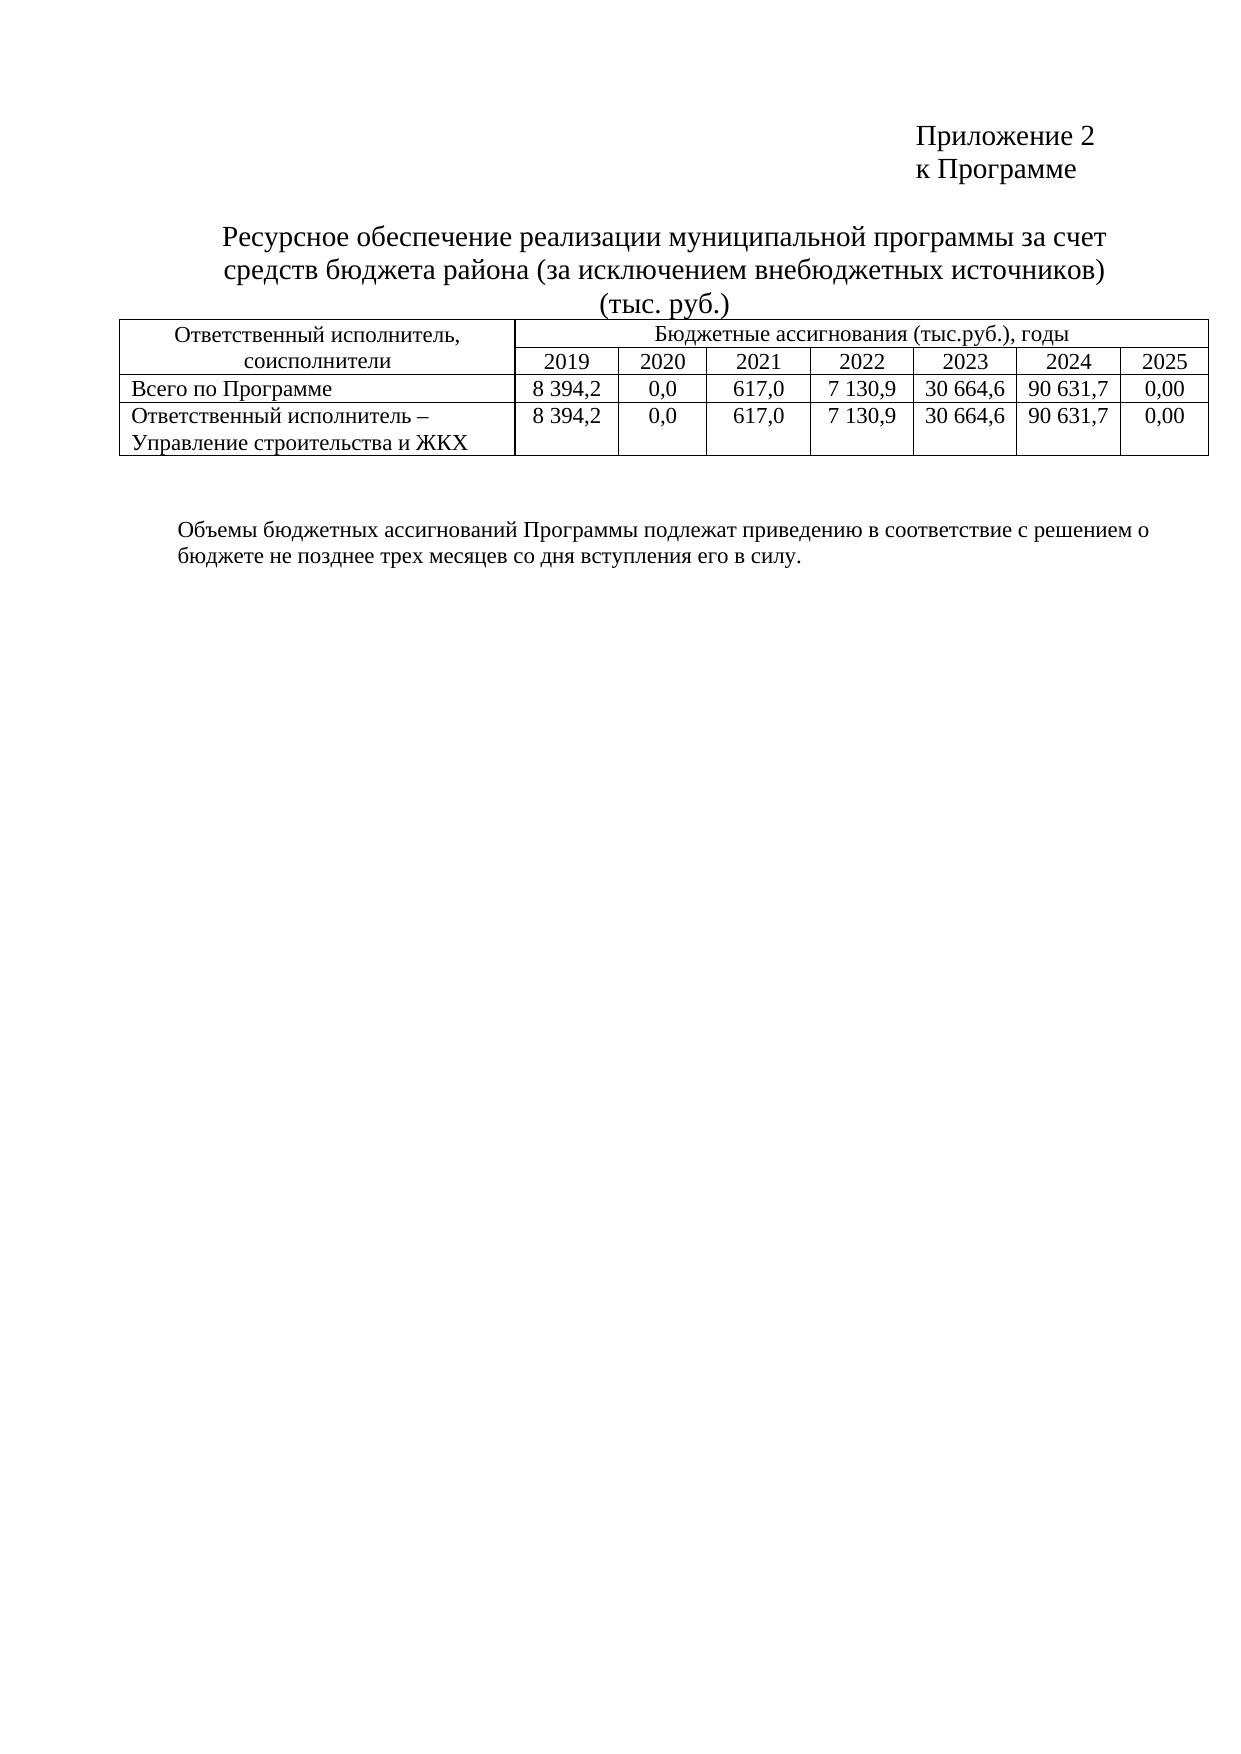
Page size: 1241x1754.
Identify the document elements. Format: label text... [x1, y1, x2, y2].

table_cell 617,0 [707, 375, 810, 402]
table_cell 2021 [707, 348, 810, 374]
table_cell 2023 [914, 348, 1016, 374]
table_cell 30 664,6 [914, 403, 1016, 455]
table_cell 617,0 [707, 403, 810, 455]
text Приложение 2 [916, 118, 1152, 152]
table_cell 90 631,7 [1017, 403, 1120, 455]
table_cell 0,0 [619, 375, 706, 402]
text Объемы бюджетных ассигнований Программы подлежат приведению в соответствие с решением о бюджете не позднее трех месяцев со дня вступления его в силу. [177, 516, 1152, 569]
table_cell 2024 [1017, 348, 1120, 374]
table_cell Всего по Программе [120, 375, 514, 402]
table_cell 8 394,2 [516, 403, 618, 455]
table_header Ответственный исполнитель, соисполнители [120, 320, 514, 374]
text (тыс. руб.) [177, 286, 1152, 319]
table_cell 8 394,2 [516, 375, 618, 402]
text к Программе [916, 152, 1152, 185]
table_cell 0,00 [1121, 375, 1208, 402]
table_cell Ответственный исполнитель – Управление строительства и ЖКХ [120, 403, 514, 455]
table_cell 30 664,6 [914, 375, 1016, 402]
table_cell 2019 [516, 348, 618, 374]
table_cell 2022 [811, 348, 913, 374]
table_cell 90 631,7 [1017, 375, 1120, 402]
table_cell 0,0 [619, 403, 706, 455]
table_cell 7 130,9 [811, 375, 913, 402]
table_cell 0,00 [1121, 403, 1208, 455]
table_cell 2025 [1121, 348, 1208, 374]
table_cell 7 130,9 [811, 403, 913, 455]
table_header Бюджетные ассигнования (тыс.руб.), годы [516, 320, 1208, 347]
table_cell 2020 [619, 348, 706, 374]
text Ресурсное обеспечение реализации муниципальной программы за счет средств бюджета района (за исключением внебюджетных источников) [177, 219, 1152, 286]
